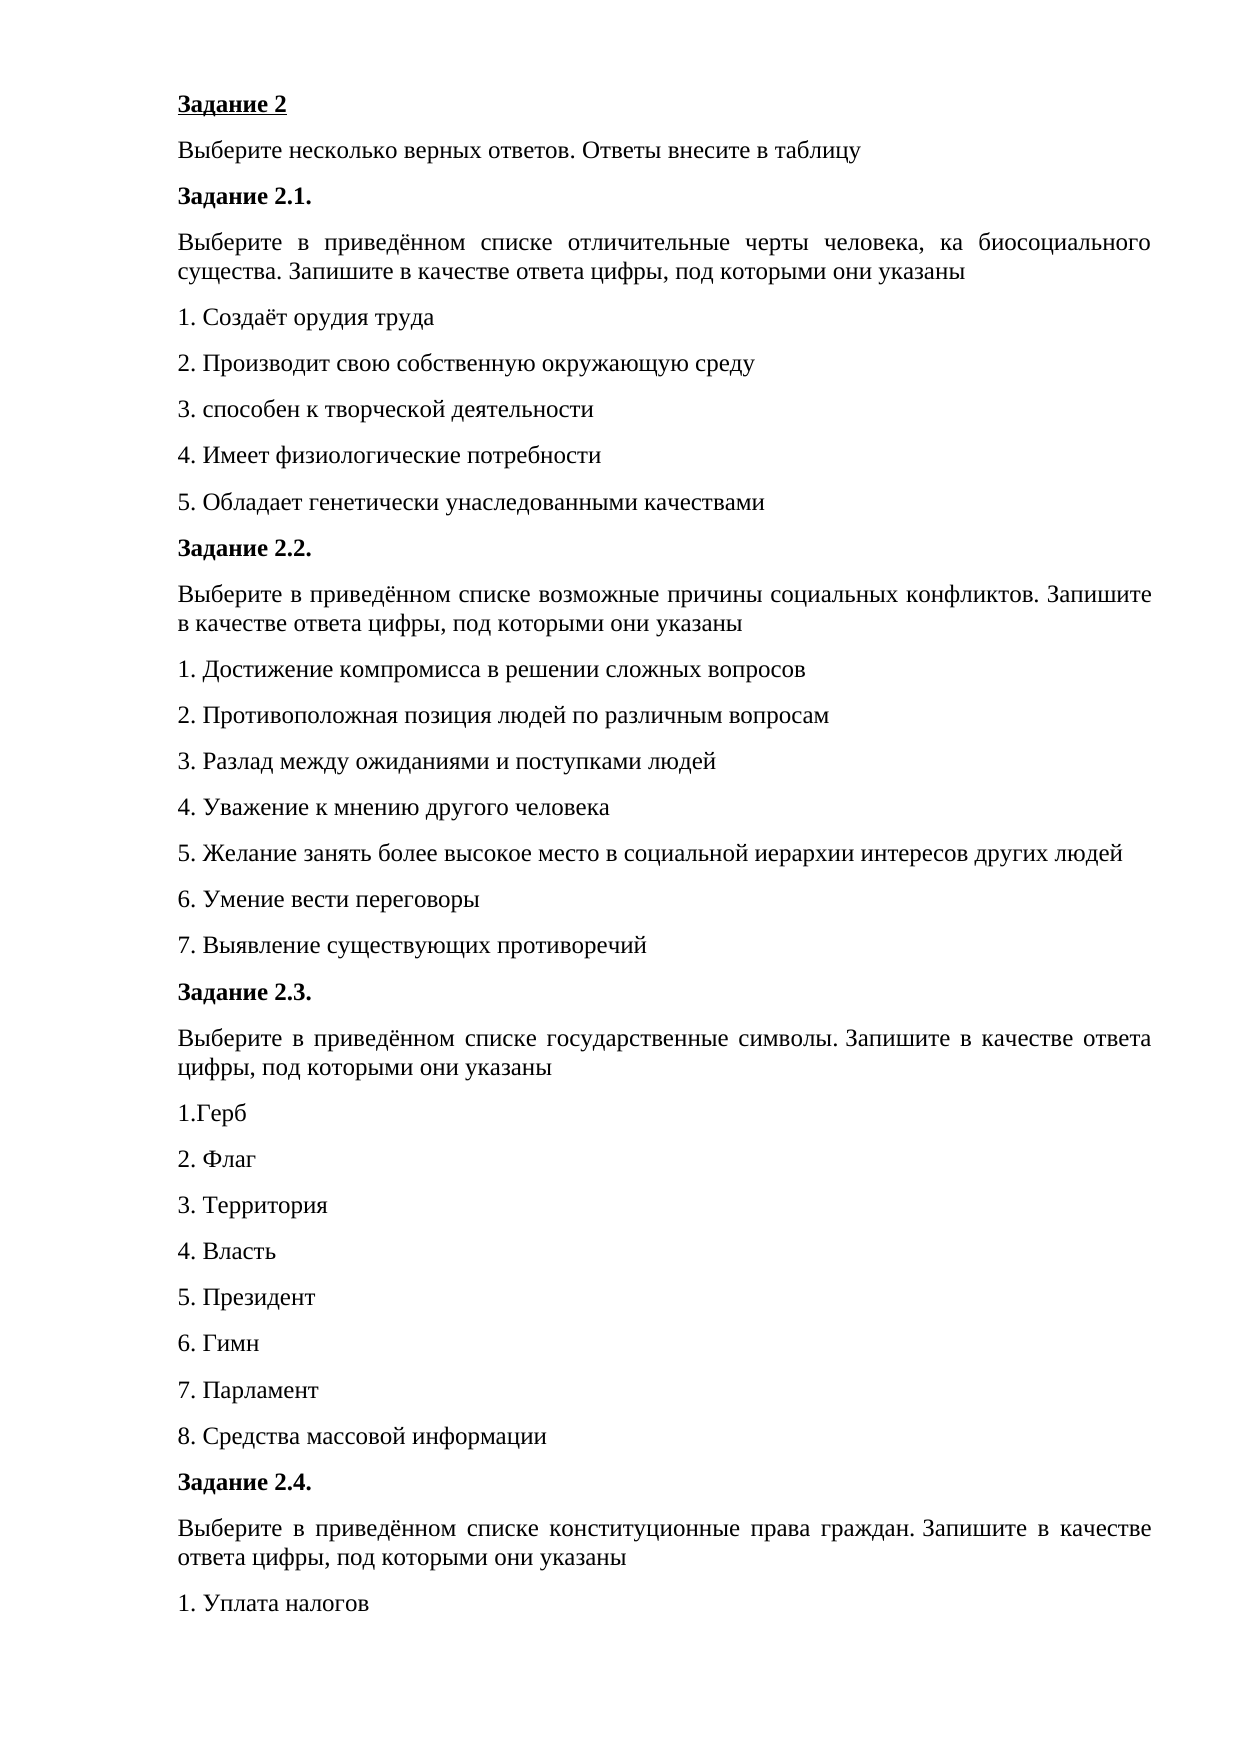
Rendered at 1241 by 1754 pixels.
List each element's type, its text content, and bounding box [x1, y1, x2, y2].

text Выберите в приведённом списке государственные символы. Запишите в качестве ответа цифры, под которыми они указаны [177, 1023, 1152, 1080]
text 3. способен к творческой деятельности [177, 394, 1152, 423]
text 5. Президент [177, 1282, 1152, 1311]
text Задание 2 [177, 89, 1152, 117]
text 4. Власть [177, 1236, 1152, 1265]
text Задание 2.1. [177, 181, 1152, 210]
text 6. Гимн [177, 1328, 1152, 1357]
text 7. Выявление существующих противоречий [177, 931, 1152, 959]
text 2. Противоположная позиция людей по различным вопросам [177, 700, 1152, 729]
text 1.Герб [177, 1098, 1152, 1127]
text Выберите несколько верных ответов. Ответы внесите в таблицу [177, 135, 1152, 163]
text 4. Уважение к мнению другого человека [177, 792, 1152, 821]
text 1. Достижение компромисса в решении сложных вопросов [177, 654, 1152, 682]
text Задание 2.4. [177, 1467, 1152, 1496]
text 5. Желание занять более высокое место в социальной иерархии интересов других людей [177, 838, 1152, 867]
text 3. Территория [177, 1190, 1152, 1219]
text 5. Обладает генетически унаследованными качествами [177, 487, 1152, 515]
text Выберите в приведённом списке отличительные черты человека, ка биосоциального существа. Запишите в качестве ответа цифры, под которыми они указаны [177, 227, 1152, 284]
text 8. Средства массовой информации [177, 1421, 1152, 1449]
text Выберите в приведённом списке возможные причины социальных конфликтов. Запишите в качестве ответа цифры, под которыми они указаны [177, 579, 1152, 636]
text Выберите в приведённом списке конституционные права граждан. Запишите в качестве ответа цифры, под которыми они указаны [177, 1513, 1152, 1571]
text 2. Производит свою собственную окружающую среду [177, 348, 1152, 377]
text 1. Уплата налогов [177, 1588, 1152, 1617]
text 2. Флаг [177, 1144, 1152, 1173]
text 7. Парламент [177, 1375, 1152, 1403]
text Задание 2.2. [177, 533, 1152, 561]
text 6. Умение вести переговоры [177, 884, 1152, 913]
text 1. Создаёт орудия труда [177, 302, 1152, 331]
text Задание 2.3. [177, 977, 1152, 1006]
text 3. Разлад между ожиданиями и поступками людей [177, 746, 1152, 775]
text 4. Имеет физиологические потребности [177, 440, 1152, 469]
